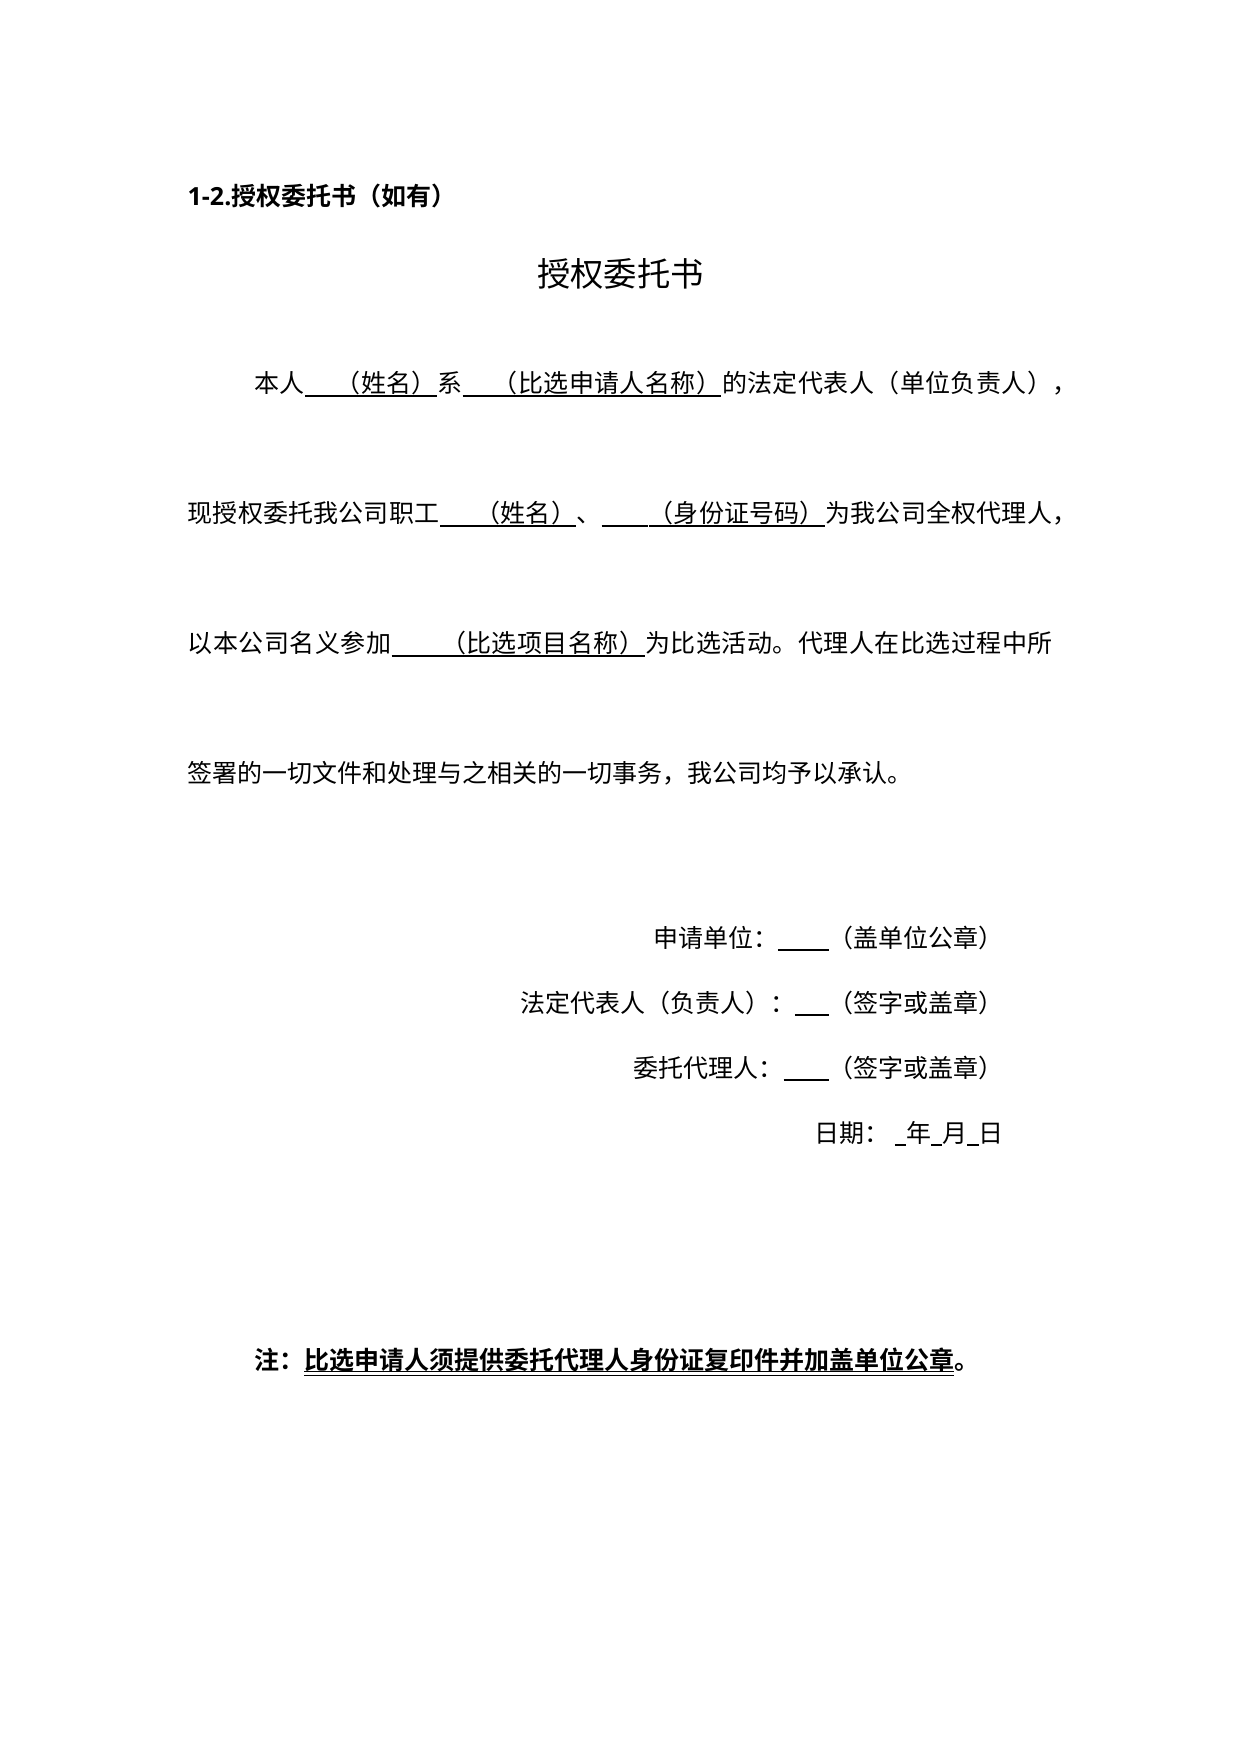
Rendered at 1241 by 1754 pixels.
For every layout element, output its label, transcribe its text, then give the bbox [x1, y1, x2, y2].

text 申请单位： （盖单位公章） [187, 904, 1003, 969]
text 1-2.授权委托书（如有） [187, 162, 1053, 227]
text 委托代理人： （签字或盖章） [187, 1034, 1003, 1099]
text 法定代表人（负责人）： （签字或盖章） [187, 969, 1003, 1034]
text 日期： 年 月 日 [187, 1099, 1003, 1164]
text 注：比选申请人须提供委托代理人身份证复印件并加盖单位公章。 [187, 1326, 1053, 1391]
text 授权委托书 [187, 239, 1053, 304]
text 本人 （姓名）系 （比选申请人名称）的法定代表人（单位负责人），现授权委托我公司职工 （姓名）、 （身份证号码）为我公司全权代理人，以本公司名义参加 （比选项目名称）为比选活动。代理人在比选过程中所签署的一切文件和处理与之相关的一切事务，我公司均予以承认。 [187, 349, 1053, 804]
